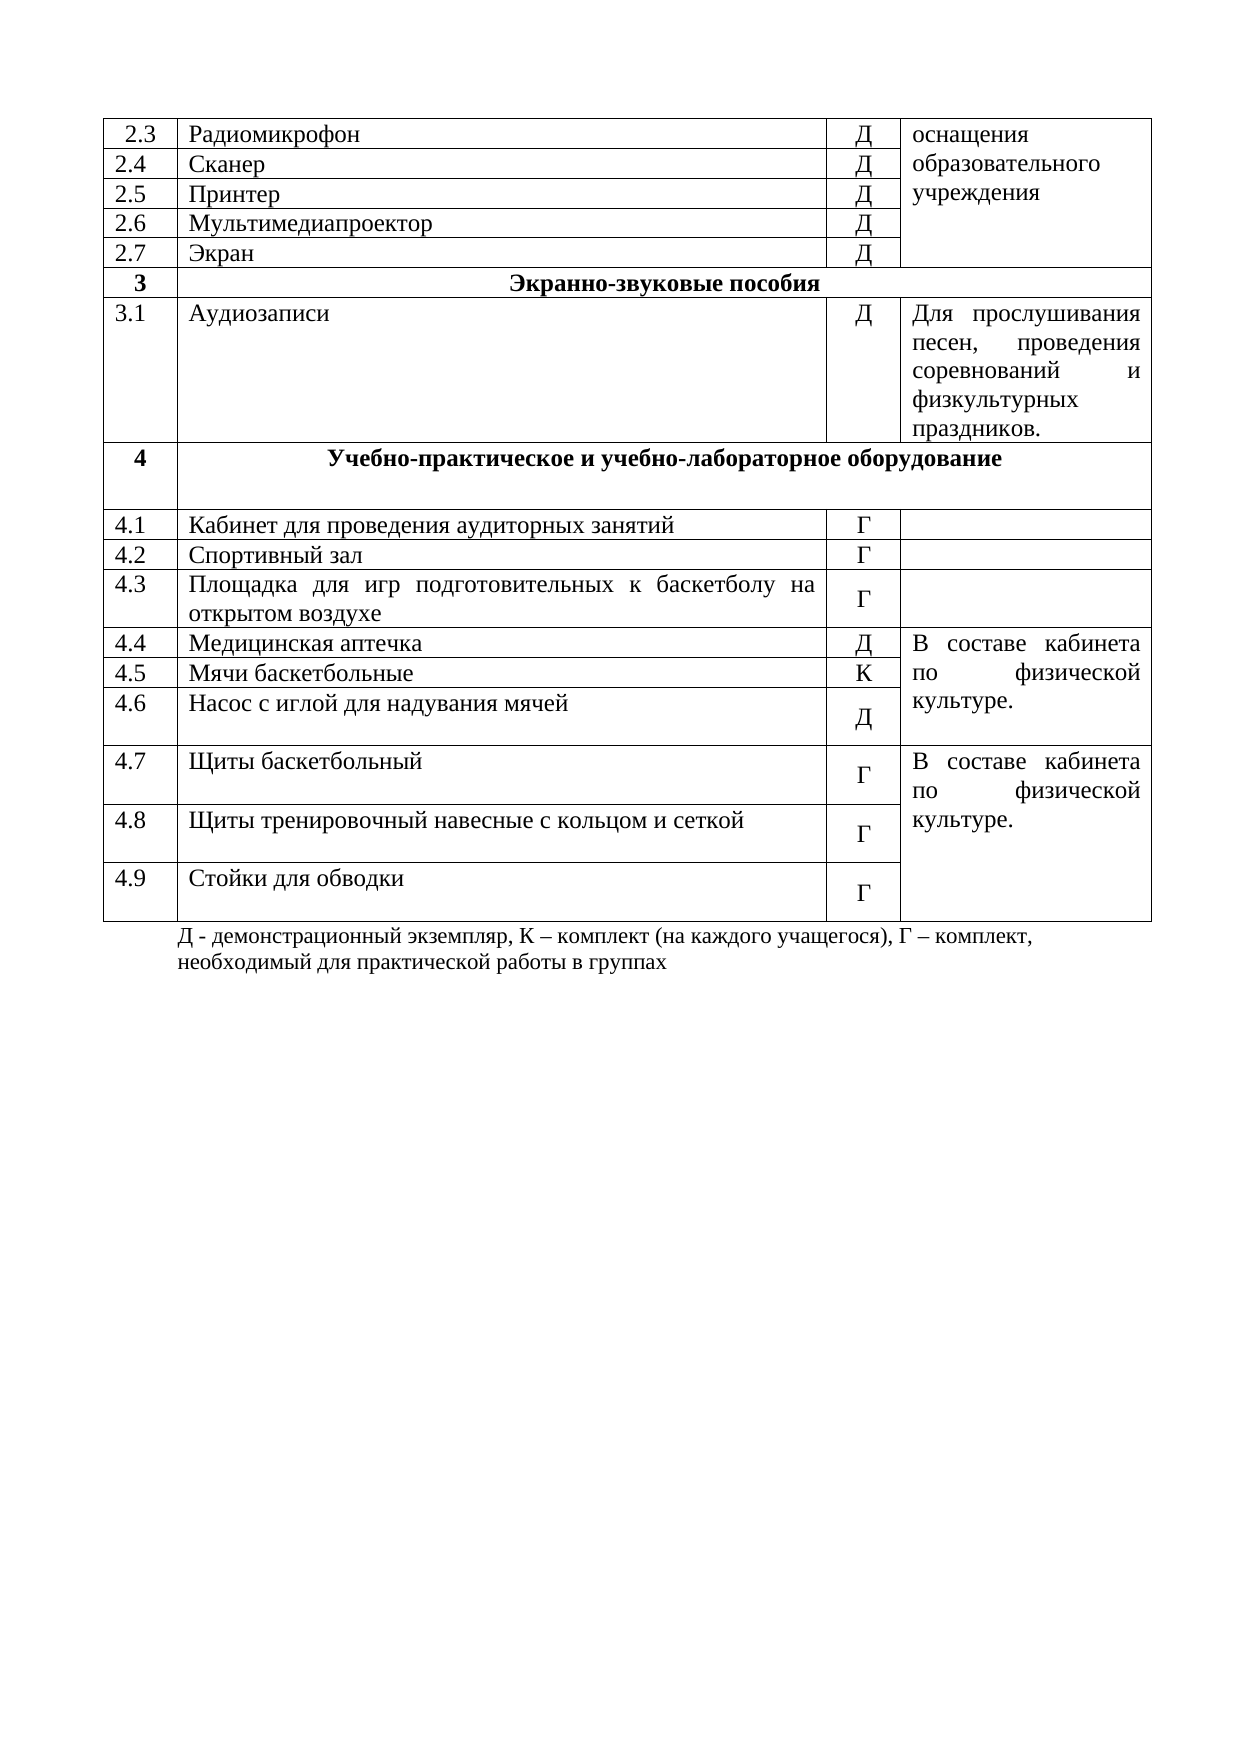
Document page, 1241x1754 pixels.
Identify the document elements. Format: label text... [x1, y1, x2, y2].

text Д - демонстрационный экземпляр, К – комплект (на каждого учащегося), Г – комплект, необходимый для практической работы в группах [177, 922, 1152, 974]
table_cell Д [827, 238, 900, 267]
table_cell Учебно-практическое и учебно-лабораторное оборудование [178, 443, 1151, 509]
table_cell Аудиозаписи [178, 298, 826, 442]
table_cell Сканер [178, 149, 826, 178]
table_cell 4.2 [104, 540, 177, 568]
table_cell 2.6 [104, 209, 177, 237]
table_cell 2.7 [104, 238, 177, 267]
table_cell Д [827, 688, 900, 745]
table_cell Насос с иглой для надувания мячей [178, 688, 826, 745]
table_cell 4.9 [104, 863, 177, 921]
table_cell Щиты баскетбольный [178, 746, 826, 804]
table_cell Г [827, 540, 900, 568]
table_cell Принтер [178, 179, 826, 207]
table_cell 4.5 [104, 658, 177, 687]
table_cell [901, 540, 1151, 568]
table_cell Спортивный зал [178, 540, 826, 568]
table_cell 3 [104, 268, 177, 297]
table_cell 4.1 [104, 510, 177, 539]
table_cell Мячи баскетбольные [178, 658, 826, 687]
table_cell Д [827, 628, 900, 657]
table_cell К [827, 658, 900, 687]
table_cell 4.7 [104, 746, 177, 804]
table_cell Г [827, 510, 900, 539]
table_cell Щиты тренировочный навесные с кольцом и сеткой [178, 805, 826, 862]
table_cell Мультимедиапроектор [178, 209, 826, 237]
table_cell [901, 570, 1151, 627]
table_cell Радиомикрофон [178, 119, 826, 148]
table_cell Д [827, 149, 900, 178]
table_cell 4.8 [104, 805, 177, 862]
table_cell [901, 510, 1151, 539]
table_cell 2.5 [104, 179, 177, 207]
table_cell Медицинская аптечка [178, 628, 826, 657]
table_cell Г [827, 805, 900, 862]
table_cell Д [827, 209, 900, 237]
table_cell Г [827, 570, 900, 627]
table_cell Д [827, 298, 900, 442]
table_cell Стойки для обводки [178, 863, 826, 921]
table_cell Кабинет для проведения аудиторных занятий [178, 510, 826, 539]
table_cell Д [827, 119, 900, 148]
table_cell Экран [178, 238, 826, 267]
table_cell В составе кабинета по физической культуре. [901, 746, 1151, 921]
table_cell 4.4 [104, 628, 177, 657]
table_cell 3.1 [104, 298, 177, 442]
table_cell Г [827, 863, 900, 921]
table_cell В составе кабинета по физической культуре. [901, 628, 1151, 745]
table_cell Д [827, 179, 900, 207]
table_cell 4.6 [104, 688, 177, 745]
table_cell Г [827, 746, 900, 804]
table_cell 2.4 [104, 149, 177, 178]
table_cell Для прослушивания песен, проведения соревнований и физкультурных праздников. [901, 298, 1151, 442]
table_cell 4.3 [104, 570, 177, 627]
table_cell Площадка для игр подготовительных к баскетболу на открытом воздухе [178, 570, 826, 627]
table_cell 2.3 [104, 119, 177, 148]
table_cell 4 [104, 443, 177, 509]
table_cell Экранно-звуковые пособия [178, 268, 1151, 297]
